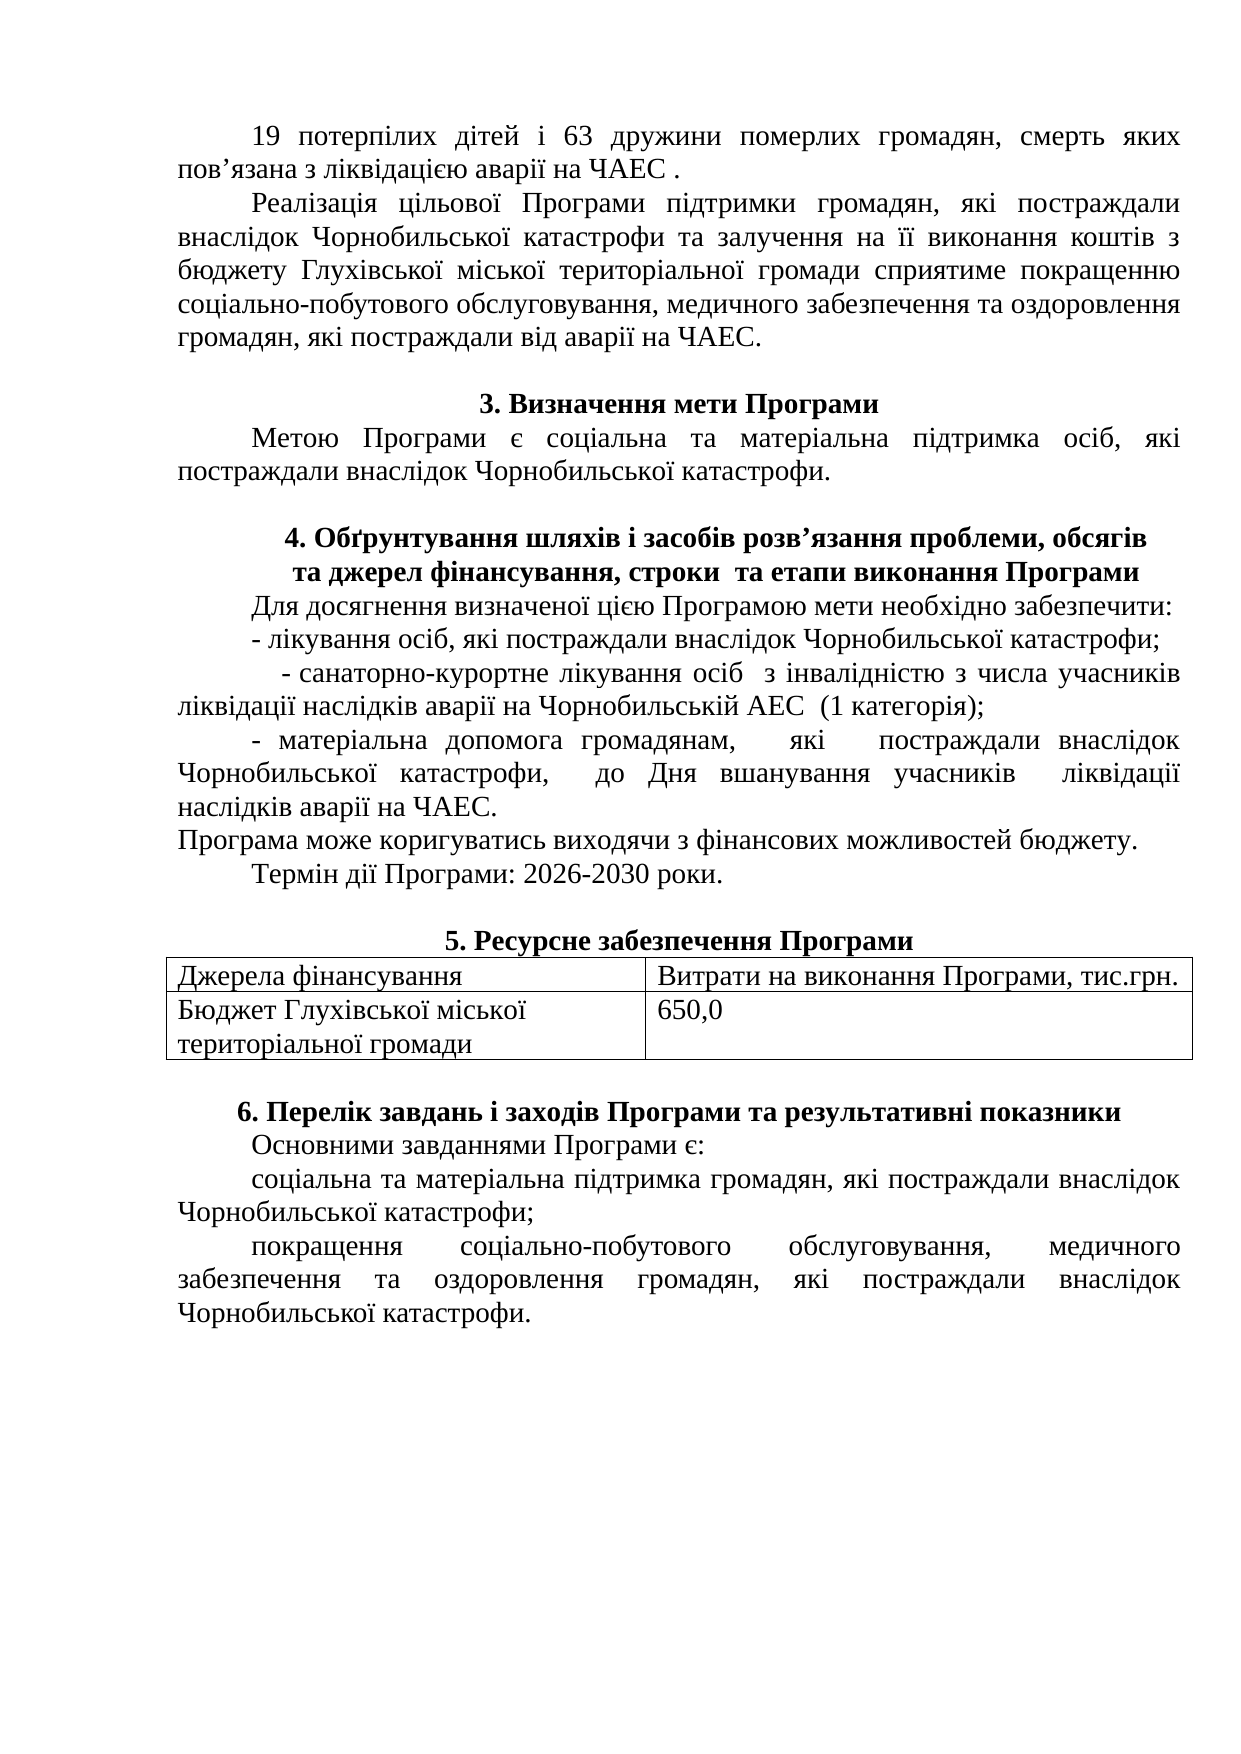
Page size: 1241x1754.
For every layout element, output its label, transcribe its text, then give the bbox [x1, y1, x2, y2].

text Для досягнення визначеної цією Програмою мети необхідно забезпечити: [177, 588, 1181, 621]
table_cell Бюджет Глухівської міської територіальної громади [167, 992, 645, 1059]
text покращення соціально-побутового обслуговування, медичного забезпечення та оздоровлення громадян, які постраждали внаслідок Чорнобильської катастрофи. [177, 1228, 1181, 1329]
text Основними завданнями Програми є: [177, 1127, 1181, 1161]
table_cell 650,0 [646, 992, 1192, 1059]
text - лікування осіб, які постраждали внаслідок Чорнобильської катастрофи; [177, 621, 1181, 655]
text та джерел фінансування, строки та етапи виконання Програми [177, 554, 1181, 588]
table_header Витрати на виконання Програми, тис.грн. [646, 958, 1192, 991]
text 4. Обґрунтування шляхів і засобів розв’язання проблеми, обсягів [177, 521, 1181, 554]
text 6. Перелік завдань і заходів Програми та результативні показники [177, 1094, 1181, 1127]
text соціальна та матеріальна підтримка громадян, які постраждали внаслідок Чорнобильської катастрофи; [177, 1161, 1181, 1228]
text Програма може коригуватись виходячи з фінансових можливостей бюджету. [177, 822, 1181, 856]
text - матеріальна допомога громадянам, які постраждали внаслідок Чорнобильської катастрофи, до Дня вшанування учасників ліквідації наслідків аварії на ЧАЕС. [177, 722, 1181, 822]
text 5. Ресурсне забезпечення Програми [177, 923, 1181, 957]
text Термін дії Програми: 2026-2030 роки. [177, 856, 1181, 889]
text - санаторно-курортне лікування осіб з інвалідністю з числа учасників ліквідації наслідків аварії на Чорнобильській АЕС (1 категорія); [177, 655, 693, 688]
text Реалізація цільової Програми підтримки громадян, які постраждали внаслідок Чорнобильської катастрофи та залучення на її виконання коштів з бюджету Глухівської міської територіальної громади сприятиме покращенню соціально-побутового обслуговування, медичного забезпечення та оздоровлення громадян, які постраждали від аварії на ЧАЕС. [177, 185, 1181, 353]
text 19 потерпілих дітей і 63 дружини померлих громадян, смерть яких пов’язана з ліквідацією аварії на ЧАЕС . [177, 118, 1181, 185]
text Метою Програми є соціальна та матеріальна підтримка осіб, які постраждали внаслідок Чорнобильської катастрофи. [177, 420, 1181, 487]
text - санаторно-курортне лікування осіб з інвалідністю з числа учасників ліквідації наслідків аварії на Чорнобильській АЕС (1 категорія); [820, 688, 1181, 722]
table_header Джерела фінансування [167, 958, 645, 991]
text 3. Визначення мети Програми [177, 386, 1181, 420]
